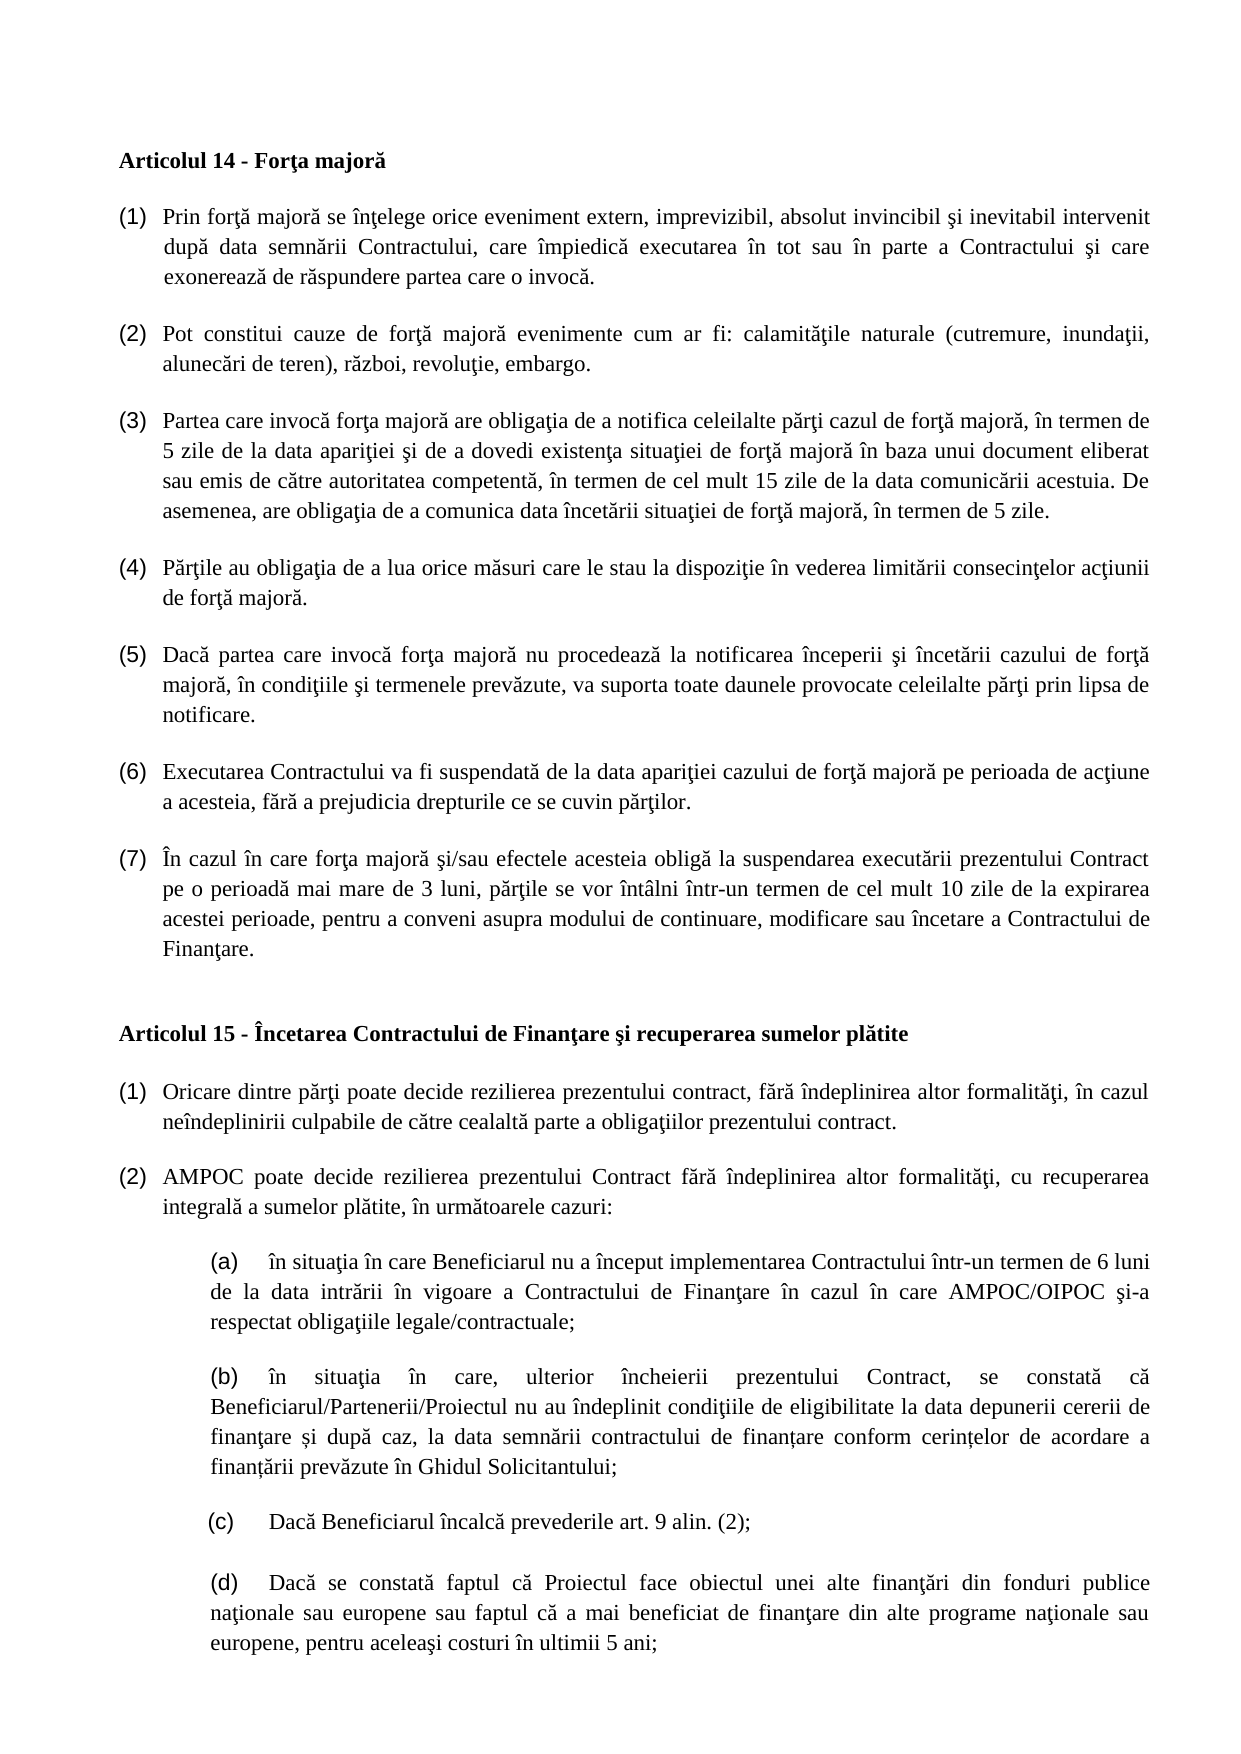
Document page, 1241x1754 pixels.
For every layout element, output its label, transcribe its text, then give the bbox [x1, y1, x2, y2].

list Partea care invocă forţa majoră are obligaţia de a notifica celeilalte părţi cazul de forţă majoră, în termen de 5 zile de la data apariţiei şi de a dovedi existenţa situaţiei de forţă majoră în baza unui document eliberat sau emis de către autoritatea competentă, în termen de cel mult 15 zile de la data comunicării acestuia. De asemenea, are obligaţia de a comunica data încetării situaţiei de forţă majoră, în termen de 5 zile. [119, 404, 1152, 524]
list În cazul în care forţa majoră şi/sau efectele acesteia obligă la suspendarea executării prezentului Contract pe o perioadă mai mare de 3 luni, părţile se vor întâlni într-un termen de cel mult 10 zile de la expirarea acestei perioade, pentru a conveni asupra modului de continuare, modificare sau încetare a Contractului de Finanţare. [119, 842, 1152, 962]
text Articolul 15 - Încetarea Contractului de Finanţare şi recuperarea sumelor plătite [119, 1019, 1152, 1046]
list Executarea Contractului va fi suspendată de la data apariţiei cazului de forţă majoră pe perioada de acţiune a acesteia, fără a prejudicia drepturile ce se cuvin părţilor. [119, 755, 1152, 815]
list Prin forţă majoră se înţelege orice eveniment extern, imprevizibil, absolut invincibil şi inevitabil intervenit după data semnării Contractului, care împiedică executarea în tot sau în parte a Contractului şi care exonerează de răspundere partea care o invocă. [119, 200, 1152, 290]
list Pot constitui cauze de forţă majoră evenimente cum ar fi: calamităţile naturale (cutremure, inundaţii, alunecări de teren), război, revoluţie, embargo. [119, 317, 1152, 377]
list în situaţia în care, ulterior încheierii prezentului Contract, se constată că Beneficiarul/Partenerii/Proiectul nu au îndeplinit condiţiile de eligibilitate la data depunerii cererii de finanţare și după caz, la data semnării contractului de finanțare conform cerințelor de acordare a finanțării prevăzute în Ghidul Solicitantului; [210, 1360, 1152, 1480]
list AMPOC poate decide rezilierea prezentului Contract fără îndeplinirea altor formalităţi, cu recuperarea integrală a sumelor plătite, în următoarele cazuri: [119, 1160, 1152, 1220]
list Părţile au obligaţia de a lua orice măsuri care le stau la dispoziţie în vederea limitării consecinţelor acţiunii de forţă majoră. [119, 551, 1152, 611]
list Dacă Beneficiarul încalcă prevederile art. 9 alin. (2); [207, 1505, 1152, 1535]
list în situaţia în care Beneficiarul nu a început implementarea Contractului într-un termen de 6 luni de la data intrării în vigoare a Contractului de Finanţare în cazul în care AMPOC/OIPOC şi-a respectat obligaţiile legale/contractuale; [210, 1245, 1152, 1335]
list Dacă partea care invocă forţa majoră nu procedează la notificarea începerii şi încetării cazului de forţă majoră, în condiţiile şi termenele prevăzute, va suporta toate daunele provocate celeilalte părţi prin lipsa de notificare. [119, 638, 1152, 728]
list Oricare dintre părţi poate decide rezilierea prezentului contract, fără îndeplinirea altor formalităţi, în cazul neîndeplinirii culpabile de către cealaltă parte a obligaţiilor prezentului contract. [119, 1075, 1152, 1135]
list Dacă se constată faptul că Proiectul face obiectul unei alte finanţări din fonduri publice naţionale sau europene sau faptul că a mai beneficiat de finanţare din alte programe naţionale sau europene, pentru aceleaşi costuri în ultimii 5 ani; [210, 1566, 1152, 1656]
text Articolul 14 - Forţa majoră [119, 147, 1152, 173]
